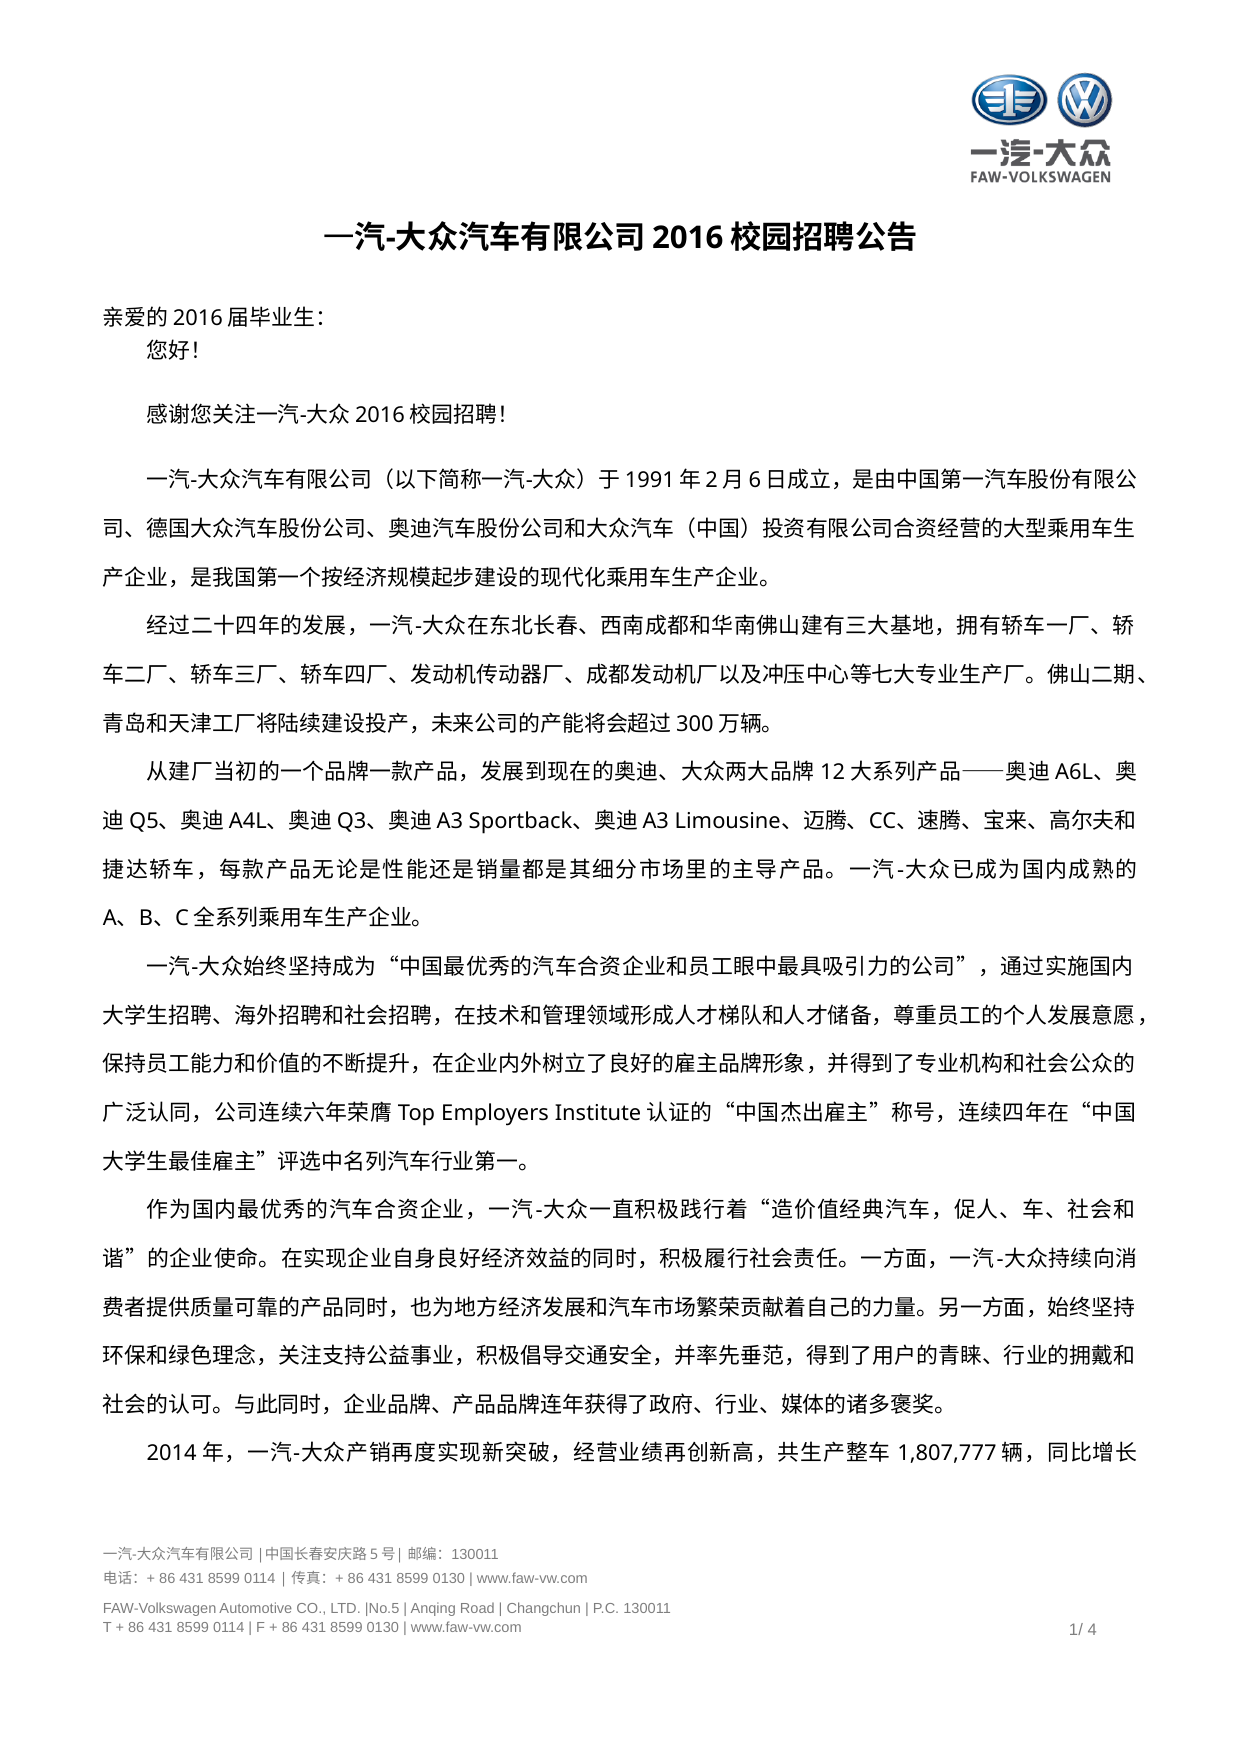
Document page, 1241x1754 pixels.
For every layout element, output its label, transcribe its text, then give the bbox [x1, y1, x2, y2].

text 一汽-大众汽车有限公司2016校园招聘公告 [103, 202, 1137, 267]
text 经过二十四年的发展，一汽-大众在东北长春、西南成都和华南佛山建有三大基地，拥有轿车一厂、轿车二厂、轿车三厂、轿车四厂、发动机传动器厂、成都发动机厂以及冲压中心等七大专业生产厂。佛山二期、青岛和天津工厂将陆续建设投产，未来公司的产能将会超过300万辆。 [103, 608, 1137, 738]
text 感谢您关注一汽-大众2016校园招聘！ [103, 397, 1137, 430]
picture [968, 68, 1116, 185]
text 一汽-大众始终坚持成为“中国最优秀的汽车合资企业和员工眼中最具吸引力的公司”，通过实施国内大学生招聘、海外招聘和社会招聘，在技术和管理领域形成人才梯队和人才储备，尊重员工的个人发展意愿，保持员工能力和价值的不断提升，在企业内外树立了良好的雇主品牌形象，并得到了专业机构和社会公众的广泛认同，公司连续六年荣膺Top Employers Institute认证的“中国杰出雇主”称号，连续四年在“中国大学生最佳雇主”评选中名列汽车行业第一。 [103, 948, 1137, 1176]
text 作为国内最优秀的汽车合资企业，一汽-大众一直积极践行着“造价值经典汽车，促人、车、社会和谐”的企业使命。在实现企业自身良好经济效益的同时，积极履行社会责任。一方面，一汽-大众持续向消费者提供质量可靠的产品同时，也为地方经济发展和汽车市场繁荣贡献着自己的力量。另一方面，始终坚持环保和绿色理念，关注支持公益事业，积极倡导交通安全，并率先垂范，得到了用户的青睐、行业的拥戴和社会的认可。与此同时，企业品牌、产品品牌连年获得了政府、行业、媒体的诸多褒奖。 [103, 1192, 1137, 1419]
text 您好！ [103, 332, 1137, 365]
text 亲爱的2016届毕业生： [103, 300, 1137, 332]
text 从建厂当初的一个品牌一款产品，发展到现在的奥迪、大众两大品牌12大系列产品——奥迪A6L、奥迪Q5、奥迪A4L、奥迪Q3、奥迪A3 Sportback、奥迪A3 Limousine、迈腾、CC、速腾、宝来、高尔夫和捷达轿车，每款产品无论是性能还是销量都是其细分市场里的主导产品。一汽-大众已成为国内成熟的A、B、C全系列乘用车生产企业。 [103, 754, 1137, 933]
text 一汽-大众汽车有限公司（以下简称一汽-大众）于1991年2月6日成立，是由中国第一汽车股份有限公司、德国大众汽车股份公司、奥迪汽车股份公司和大众汽车（中国）投资有限公司合资经营的大型乘用车生产企业，是我国第一个按经济规模起步建设的现代化乘用车生产企业。 [103, 462, 1137, 592]
